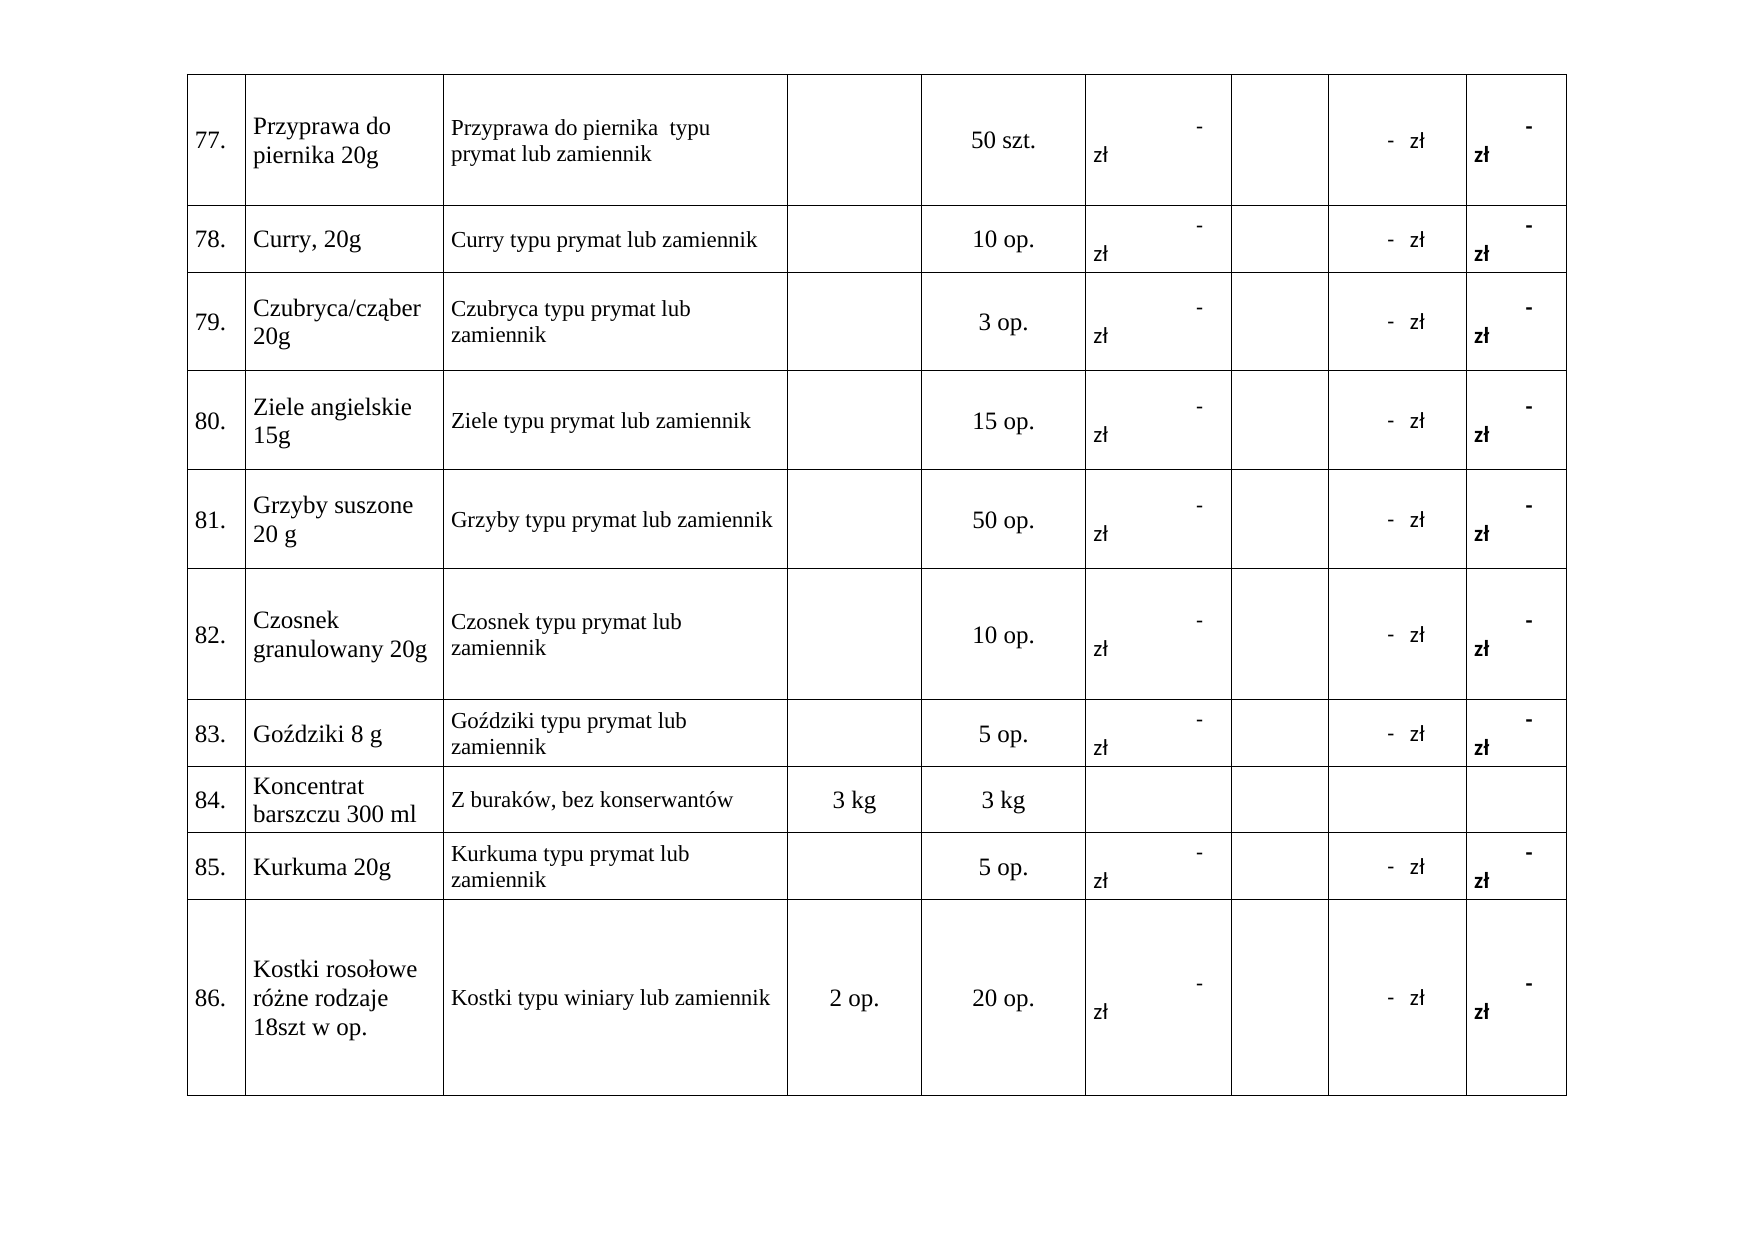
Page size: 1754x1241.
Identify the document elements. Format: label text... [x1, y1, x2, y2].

table_cell - zł [1467, 700, 1566, 766]
table_cell - zł [1467, 75, 1566, 205]
table_cell - zł [1467, 371, 1566, 469]
table_cell Czubryca typu prymat lub zamiennik [444, 273, 787, 370]
table_cell 50 szt. [922, 75, 1085, 205]
table_cell Goździki typu prymat lub zamiennik [444, 700, 787, 766]
table_cell 82. [188, 569, 245, 699]
table_cell - zł [1329, 833, 1466, 899]
table_cell - zł [1329, 700, 1466, 766]
table_cell [1086, 767, 1231, 832]
table_cell [1232, 470, 1328, 568]
table_cell 79. [188, 273, 245, 370]
table_cell [1232, 75, 1328, 205]
table_cell [1232, 700, 1328, 766]
table_cell - zł [1329, 470, 1466, 568]
table_cell Kurkuma typu prymat lub zamiennik [444, 833, 787, 899]
table_cell 50 op. [922, 470, 1085, 568]
table_cell - zł [1086, 900, 1231, 1095]
table_cell - zł [1467, 206, 1566, 272]
table_cell - zł [1329, 75, 1466, 205]
table_cell 20 op. [922, 900, 1085, 1095]
table_cell 5 op. [922, 700, 1085, 766]
table_cell - zł [1086, 273, 1231, 370]
table_cell Ziele angielskie 15g [246, 371, 443, 469]
table_cell [1232, 900, 1328, 1095]
table_cell 2 op. [788, 900, 921, 1095]
table_cell Z buraków, bez konserwantów [444, 767, 787, 832]
table_cell Koncentrat barszczu 300 ml [246, 767, 443, 832]
table_cell 10 op. [922, 206, 1085, 272]
table_cell [1232, 767, 1328, 832]
table_cell - zł [1086, 569, 1231, 699]
table_cell [788, 273, 921, 370]
table_cell Czosnek typu prymat lub zamiennik [444, 569, 787, 699]
table_cell - zł [1467, 569, 1566, 699]
table_cell [788, 75, 921, 205]
table_cell 86. [188, 900, 245, 1095]
table_cell Kurkuma 20g [246, 833, 443, 899]
table_cell - zł [1086, 75, 1231, 205]
table_cell - zł [1086, 371, 1231, 469]
table_cell [1467, 767, 1566, 832]
table_cell 15 op. [922, 371, 1085, 469]
table_cell - zł [1086, 206, 1231, 272]
table_cell - zł [1467, 273, 1566, 370]
table_cell [1232, 371, 1328, 469]
table_cell Curry, 20g [246, 206, 443, 272]
table_cell Czubryca/cząber 20g [246, 273, 443, 370]
table_cell Grzyby suszone 20 g [246, 470, 443, 568]
table_cell [788, 833, 921, 899]
table_cell [1232, 569, 1328, 699]
table_cell [788, 371, 921, 469]
table_cell - zł [1329, 569, 1466, 699]
table_cell - zł [1086, 700, 1231, 766]
table_cell [788, 569, 921, 699]
table_cell Goździki 8 g [246, 700, 443, 766]
table_cell - zł [1467, 900, 1566, 1095]
table_cell - zł [1329, 900, 1466, 1095]
table_cell Kostki rosołowe różne rodzaje 18szt w op. [246, 900, 443, 1095]
table_cell 3 kg [922, 767, 1085, 832]
table_cell - zł [1329, 371, 1466, 469]
table_cell Kostki typu winiary lub zamiennik [444, 900, 787, 1095]
table_cell 81. [188, 470, 245, 568]
table_cell Przyprawa do piernika 20g [246, 75, 443, 205]
table_cell Grzyby typu prymat lub zamiennik [444, 470, 787, 568]
table_cell 83. [188, 700, 245, 766]
table_cell - zł [1467, 833, 1566, 899]
table_cell [1232, 273, 1328, 370]
table_cell - zł [1329, 206, 1466, 272]
table_cell Przyprawa do piernika typu prymat lub zamiennik [444, 75, 787, 205]
table_cell 10 op. [922, 569, 1085, 699]
table_cell 84. [188, 767, 245, 832]
table_cell - zł [1329, 273, 1466, 370]
table_cell - zł [1086, 470, 1231, 568]
table_cell 5 op. [922, 833, 1085, 899]
table_cell 3 op. [922, 273, 1085, 370]
table_cell - zł [1467, 470, 1566, 568]
table_cell 3 kg [788, 767, 921, 832]
table_cell Ziele typu prymat lub zamiennik [444, 371, 787, 469]
table_cell 77. [188, 75, 245, 205]
table_cell Czosnek granulowany 20g [246, 569, 443, 699]
table_cell [1232, 833, 1328, 899]
table_cell [788, 470, 921, 568]
table_cell 80. [188, 371, 245, 469]
table_cell 85. [188, 833, 245, 899]
table_cell [1329, 767, 1466, 832]
table_cell Curry typu prymat lub zamiennik [444, 206, 787, 272]
table_cell 78. [188, 206, 245, 272]
table_cell - zł [1086, 833, 1231, 899]
table_cell [788, 206, 921, 272]
table_cell [788, 700, 921, 766]
table_cell [1232, 206, 1328, 272]
